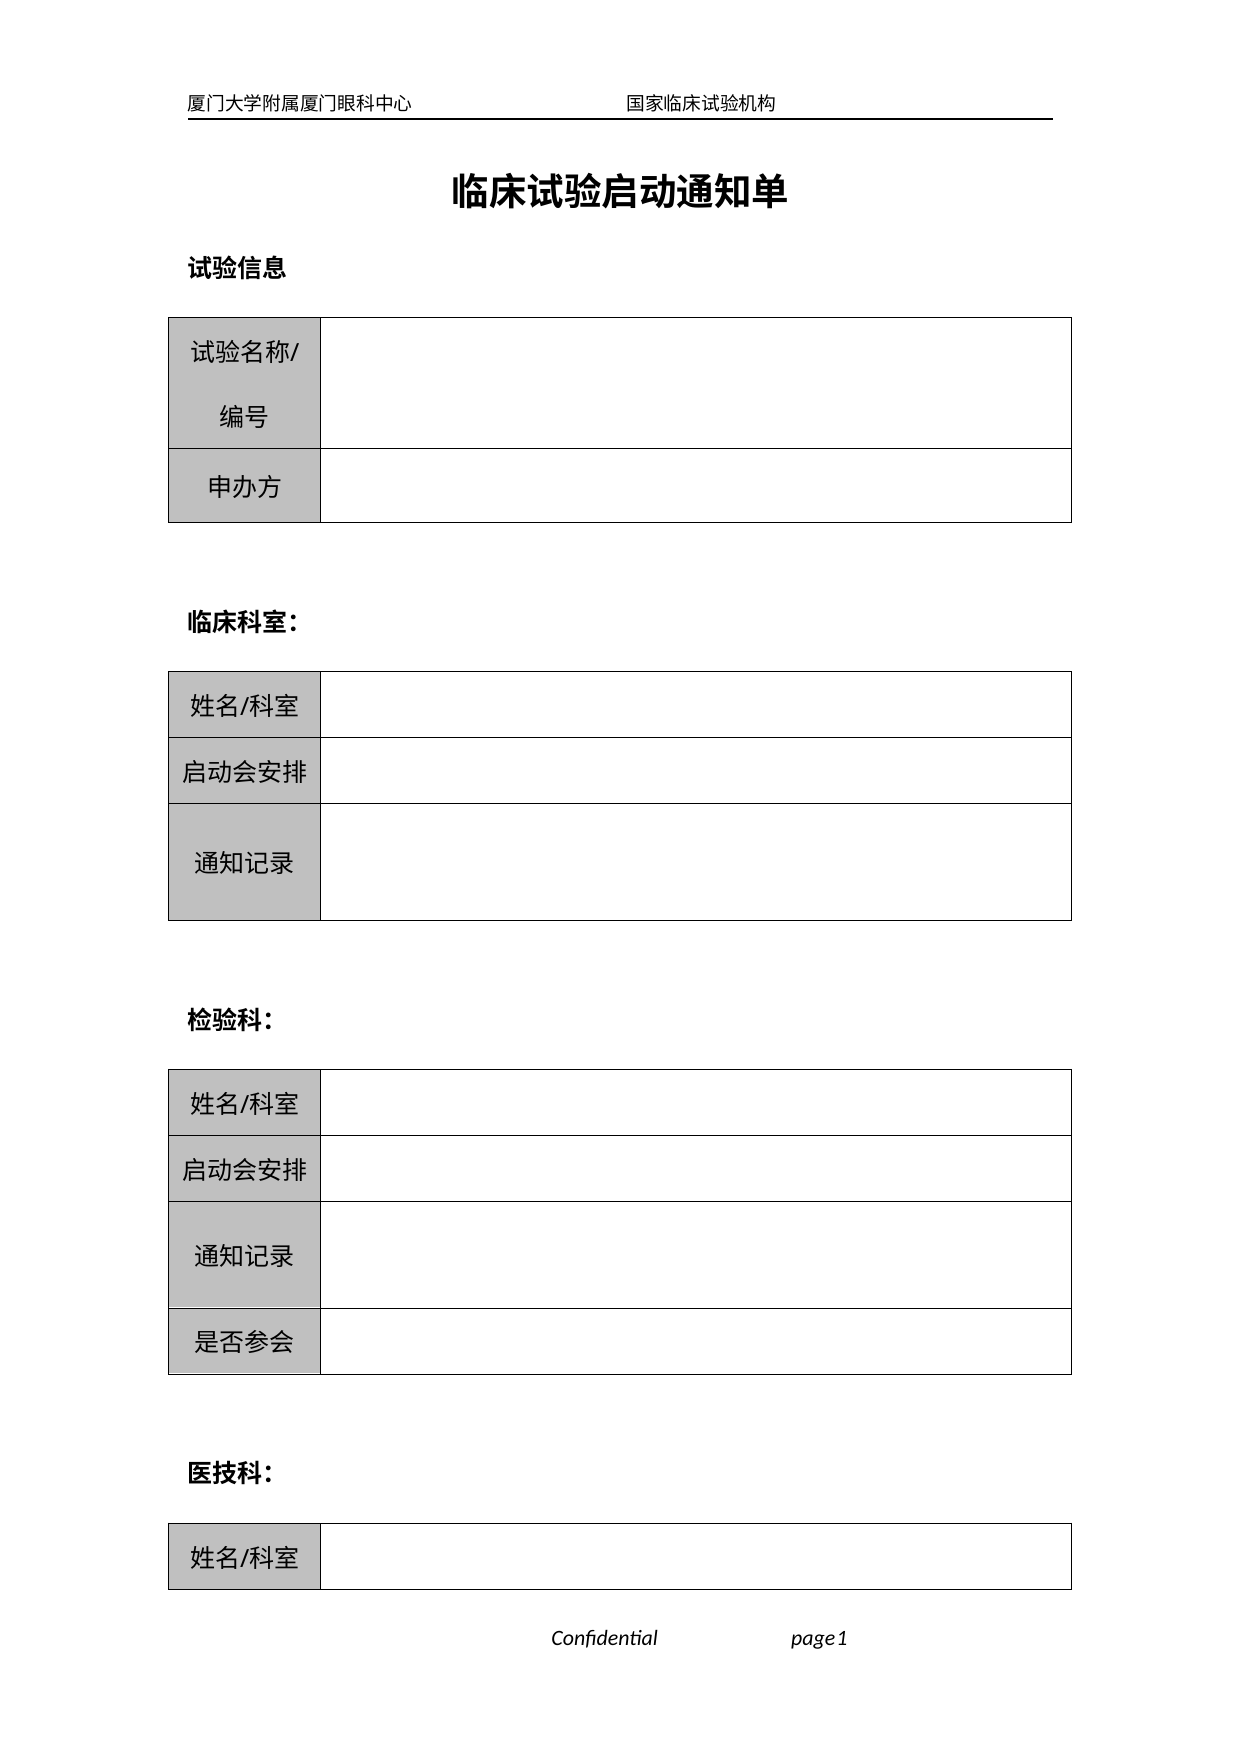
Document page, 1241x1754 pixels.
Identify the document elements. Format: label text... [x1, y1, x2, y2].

text 试验信息 [187, 234, 1053, 299]
table_cell 启动会安排 [169, 1136, 320, 1201]
text 临床试验启动通知单 [187, 162, 1053, 216]
table_cell [321, 449, 1071, 522]
table_header 试验名称/编号 [169, 318, 320, 448]
table_header 姓名/科室 [169, 672, 320, 737]
table_header 姓名/科室 [169, 1070, 320, 1135]
table_header [321, 672, 1071, 737]
table_cell 是否参会 [169, 1309, 320, 1373]
text 临床科室： [187, 588, 1053, 653]
table_header [321, 1524, 1071, 1589]
table_cell 通知记录 [169, 804, 320, 920]
table_cell 启动会安排 [169, 738, 320, 803]
table_header [321, 318, 1071, 448]
table_cell [321, 1202, 1071, 1307]
text 医技科： [187, 1439, 1053, 1504]
table_cell [321, 804, 1071, 920]
table_cell [321, 1136, 1071, 1201]
table_cell 通知记录 [169, 1202, 320, 1307]
text 检验科： [187, 986, 1053, 1051]
table_header 姓名/科室 [169, 1524, 320, 1589]
table_header [321, 1070, 1071, 1135]
table_cell 申办方 [169, 449, 320, 522]
table_cell [321, 738, 1071, 803]
table_cell [321, 1309, 1071, 1373]
